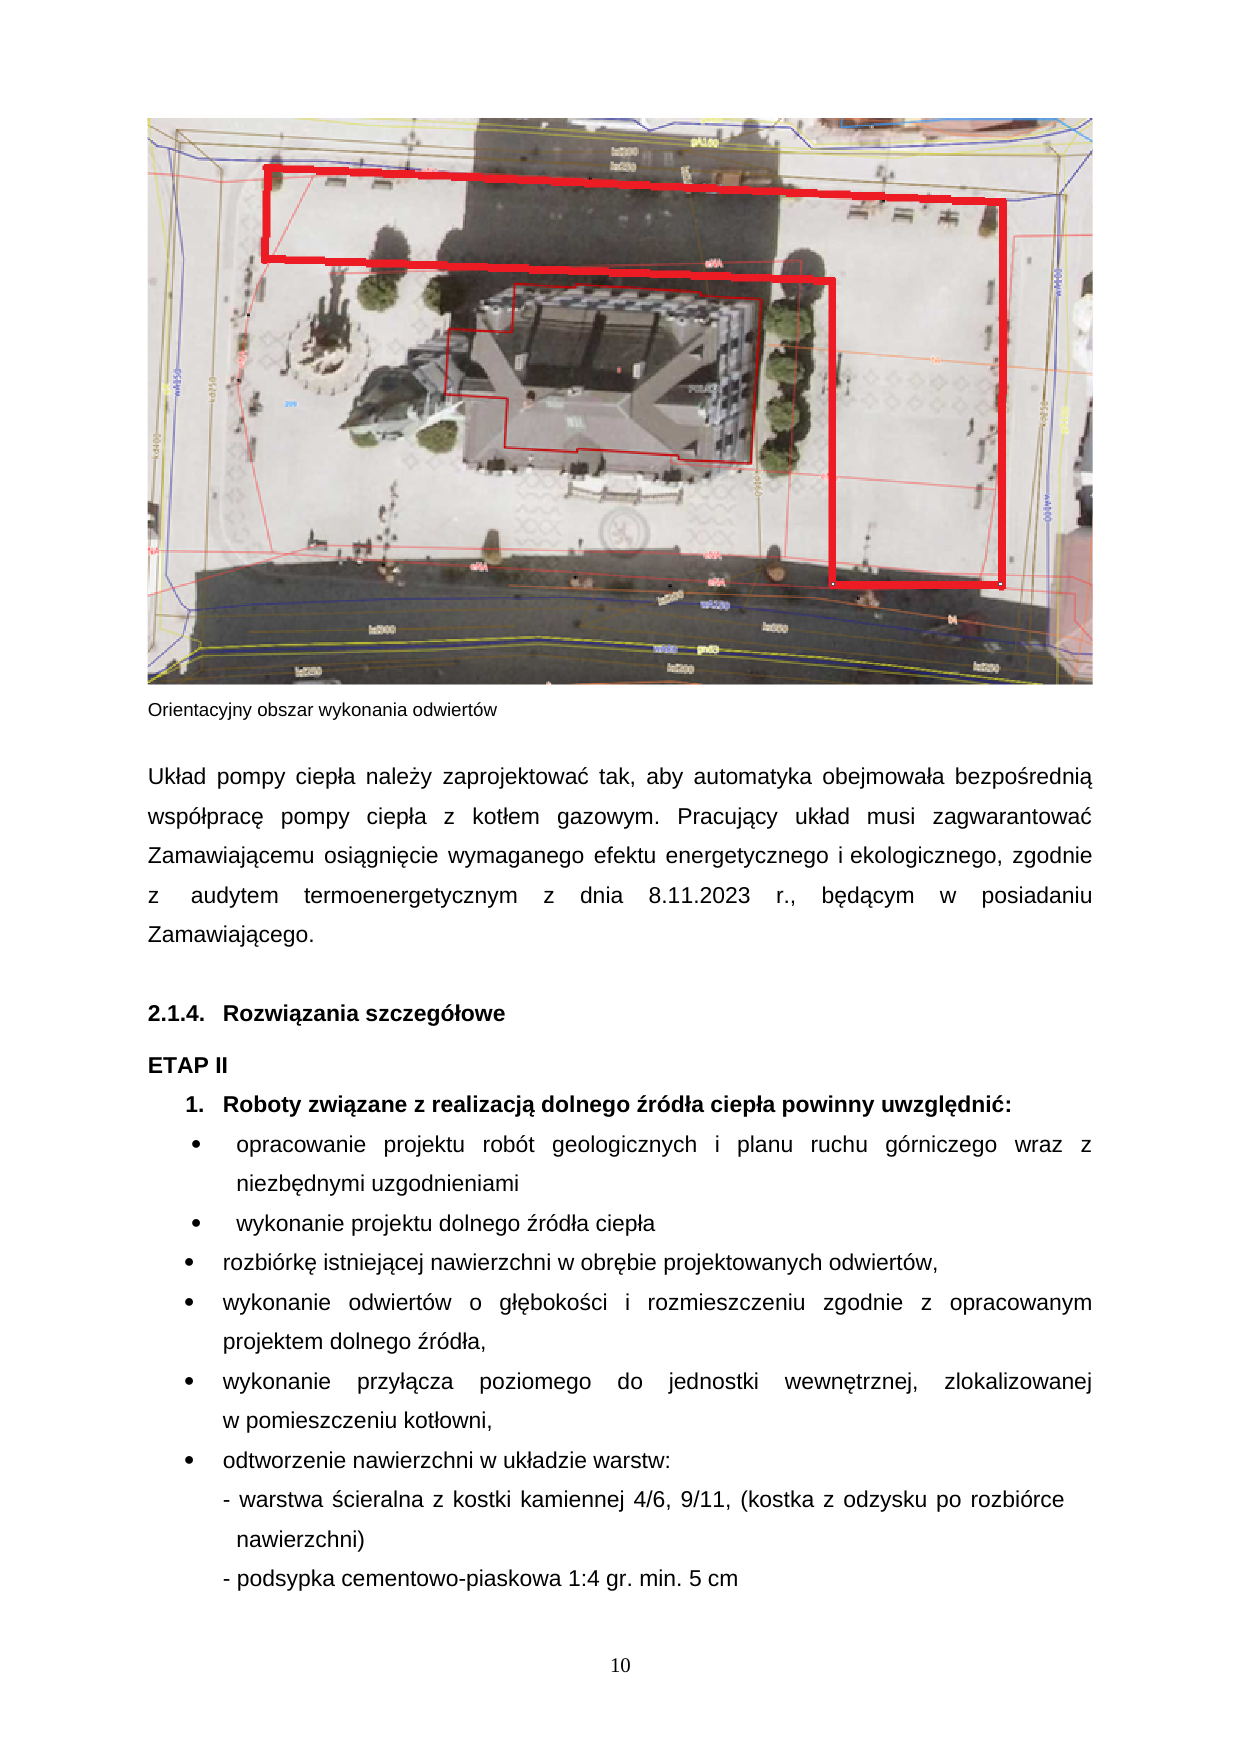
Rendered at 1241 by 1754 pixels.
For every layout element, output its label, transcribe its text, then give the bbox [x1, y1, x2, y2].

subtitle Rozwiązania szczegółowe [148, 1000, 1093, 1026]
list Roboty związane z realizacją dolnego źródła ciepła powinny uwzględnić: [185, 1091, 1093, 1118]
list rozbiórkę istniejącej nawierzchni w obrębie projektowanych odwiertów, [185, 1249, 1093, 1276]
text Orientacyjny obszar wykonania odwiertów [148, 698, 1093, 720]
text Układ pompy ciepła należy zaprojektować tak, aby automatyka obejmowała bezpośrednią współpracę pompy ciepła z kotłem gazowym. Pracujący układ musi zagwarantować Zamawiającemu osiągnięcie wymaganego efektu energetycznego i ekologicznego, zgodnie z audytem termoenergetycznym z dnia 8.11.2023 r., będącym w posiadaniu Zamawiającego. [148, 763, 1093, 947]
list opracowanie projektu robót geologicznych i planu ruchu górniczego wraz z niezbędnymi uzgodnieniami [192, 1131, 1093, 1197]
picture [147, 118, 1093, 685]
list wykonanie odwiertów o głębokości i rozmieszczeniu zgodnie z opracowanym projektem dolnego źródła, [185, 1289, 1093, 1355]
list wykonanie przyłącza poziomego do jednostki wewnętrznej, zlokalizowanej w pomieszczeniu kotłowni, [185, 1368, 1093, 1434]
list odtworzenie nawierzchni w układzie warstw: [185, 1447, 1093, 1473]
list wykonanie projektu dolnego źródła ciepła [192, 1210, 1093, 1236]
list - warstwa ścieralna z kostki kamiennej 4/6, 9/11, (kostka z odzysku po rozbiórce nawierzchni) [223, 1486, 1093, 1552]
list - podsypka cementowo-piaskowa 1:4 gr. min. 5 cm [223, 1565, 1093, 1592]
list ETAP II [148, 1052, 1093, 1078]
